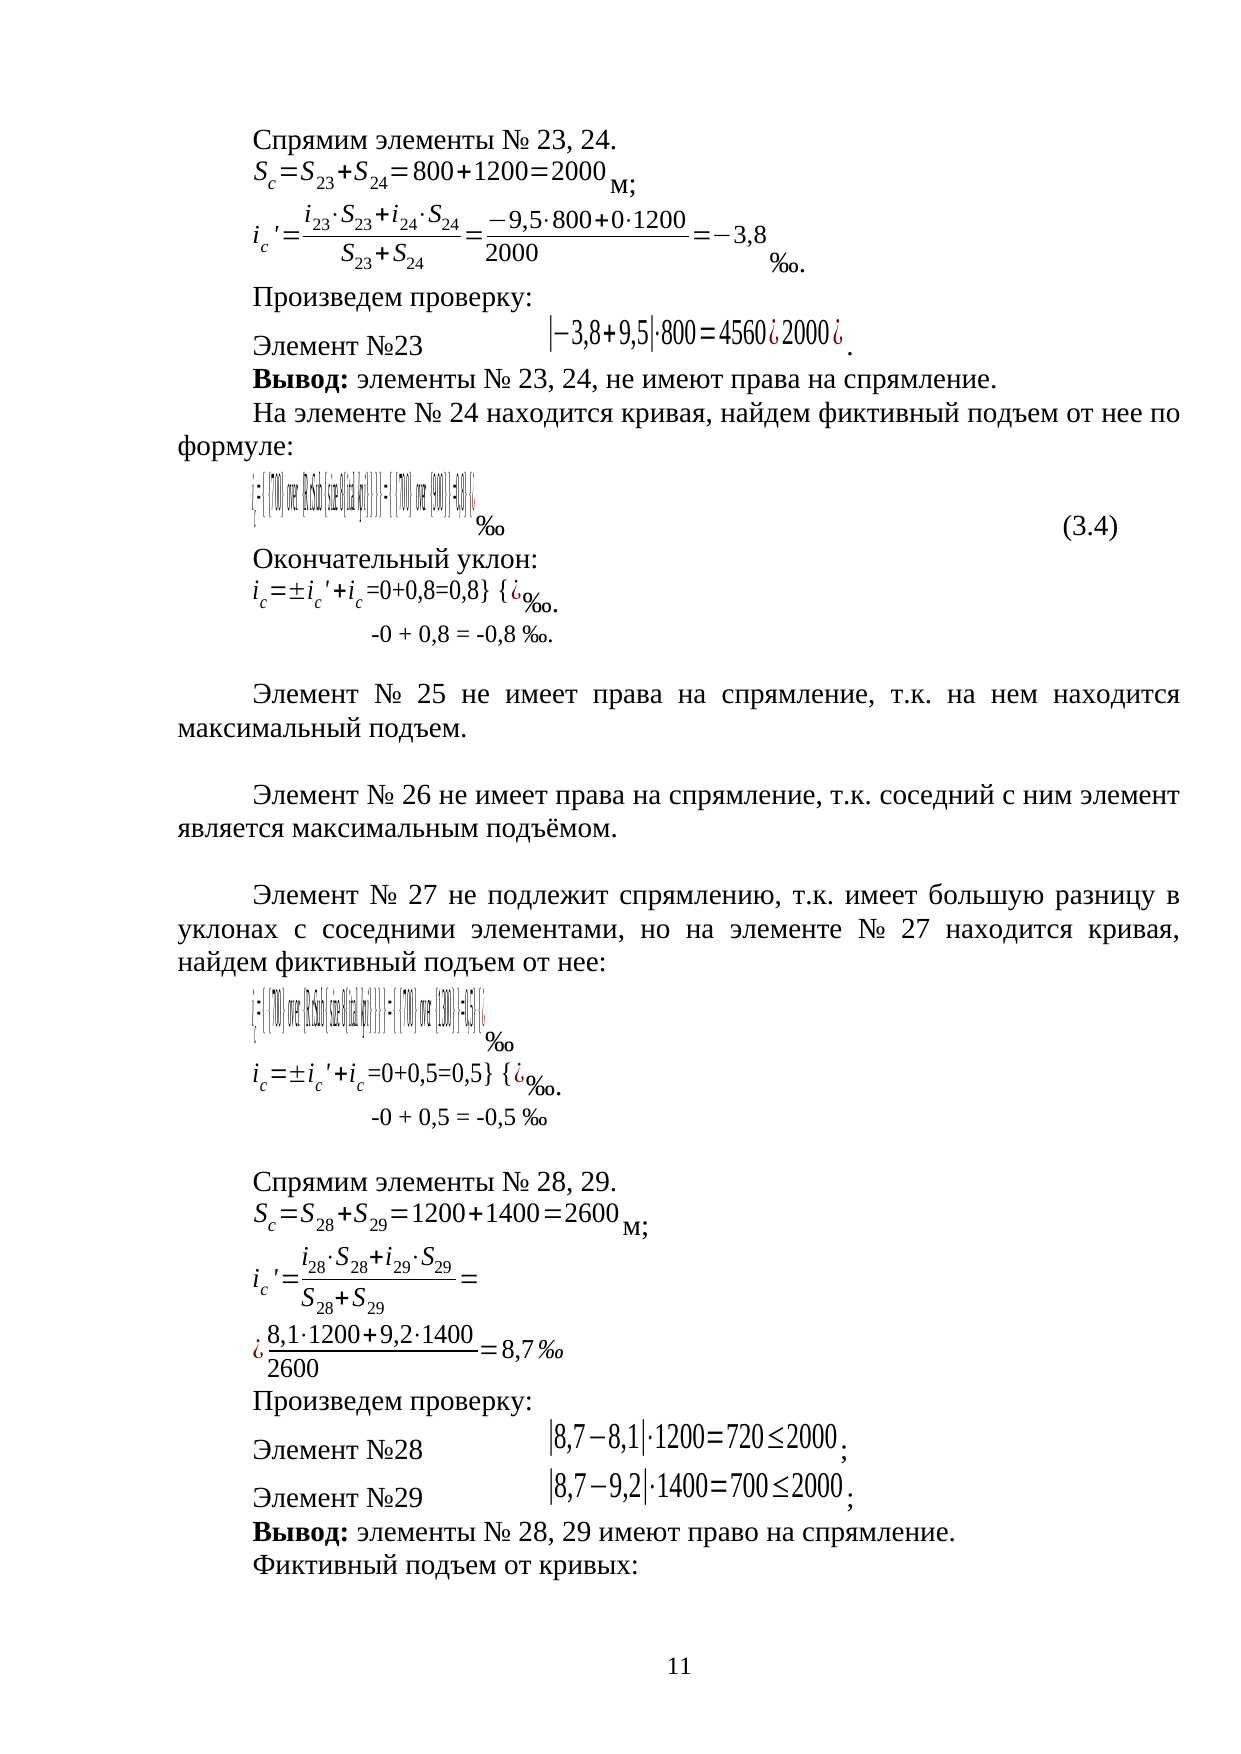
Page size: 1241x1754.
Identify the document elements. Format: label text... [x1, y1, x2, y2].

text ‰ [177, 978, 1181, 1058]
text м; [177, 1197, 1181, 1241]
text ‰. [177, 199, 1181, 279]
text ‰. [177, 575, 1181, 619]
text м; [177, 156, 1181, 199]
text Вывод: элементы № 28, 29 имеют право на спрямление. [177, 1514, 1181, 1547]
text Фиктивный подъем от кривых: [177, 1547, 1181, 1581]
text Вывод: элементы № 23, 24, не имеют права на спрямление. [177, 361, 1181, 395]
text Элемент № 27 не подлежит спрямлению, т.к. имеет большую разницу в уклонах с соседними элементами, но на элементе № 27 находится кривая, найдем фиктивный подъем от нее: [177, 877, 1181, 978]
text Элемент №28 ; [177, 1417, 1181, 1465]
text Элемент №29 ; [177, 1465, 1181, 1514]
text ‰ (3.4) [177, 462, 1181, 541]
text Произведем проверку: [177, 1383, 1181, 1417]
text Элемент № 25 не имеет права на спрямление, т.к. на нем находится максимальный подъем. [177, 676, 1181, 743]
text -0 + 0,5 = -0,5 ‰ [177, 1102, 1181, 1130]
text -0 + 0,8 = -0,8 ‰. [177, 619, 1181, 647]
text На элементе № 24 находится кривая, найдем фиктивный подъем от нее по формуле: [177, 395, 1181, 462]
text Спрямим элементы № 23, 24. [177, 122, 1181, 156]
text Окончательный уклон: [177, 541, 1181, 575]
text Произведем проверку: [177, 279, 1181, 313]
text Спрямим элементы № 28, 29. [177, 1164, 1181, 1197]
text Элемент № 26 не имеет права на спрямление, т.к. соседний с ним элемент является максимальным подъёмом. [177, 777, 1181, 844]
text Элемент №23 . [177, 313, 1181, 361]
text ‰. [177, 1058, 1181, 1102]
